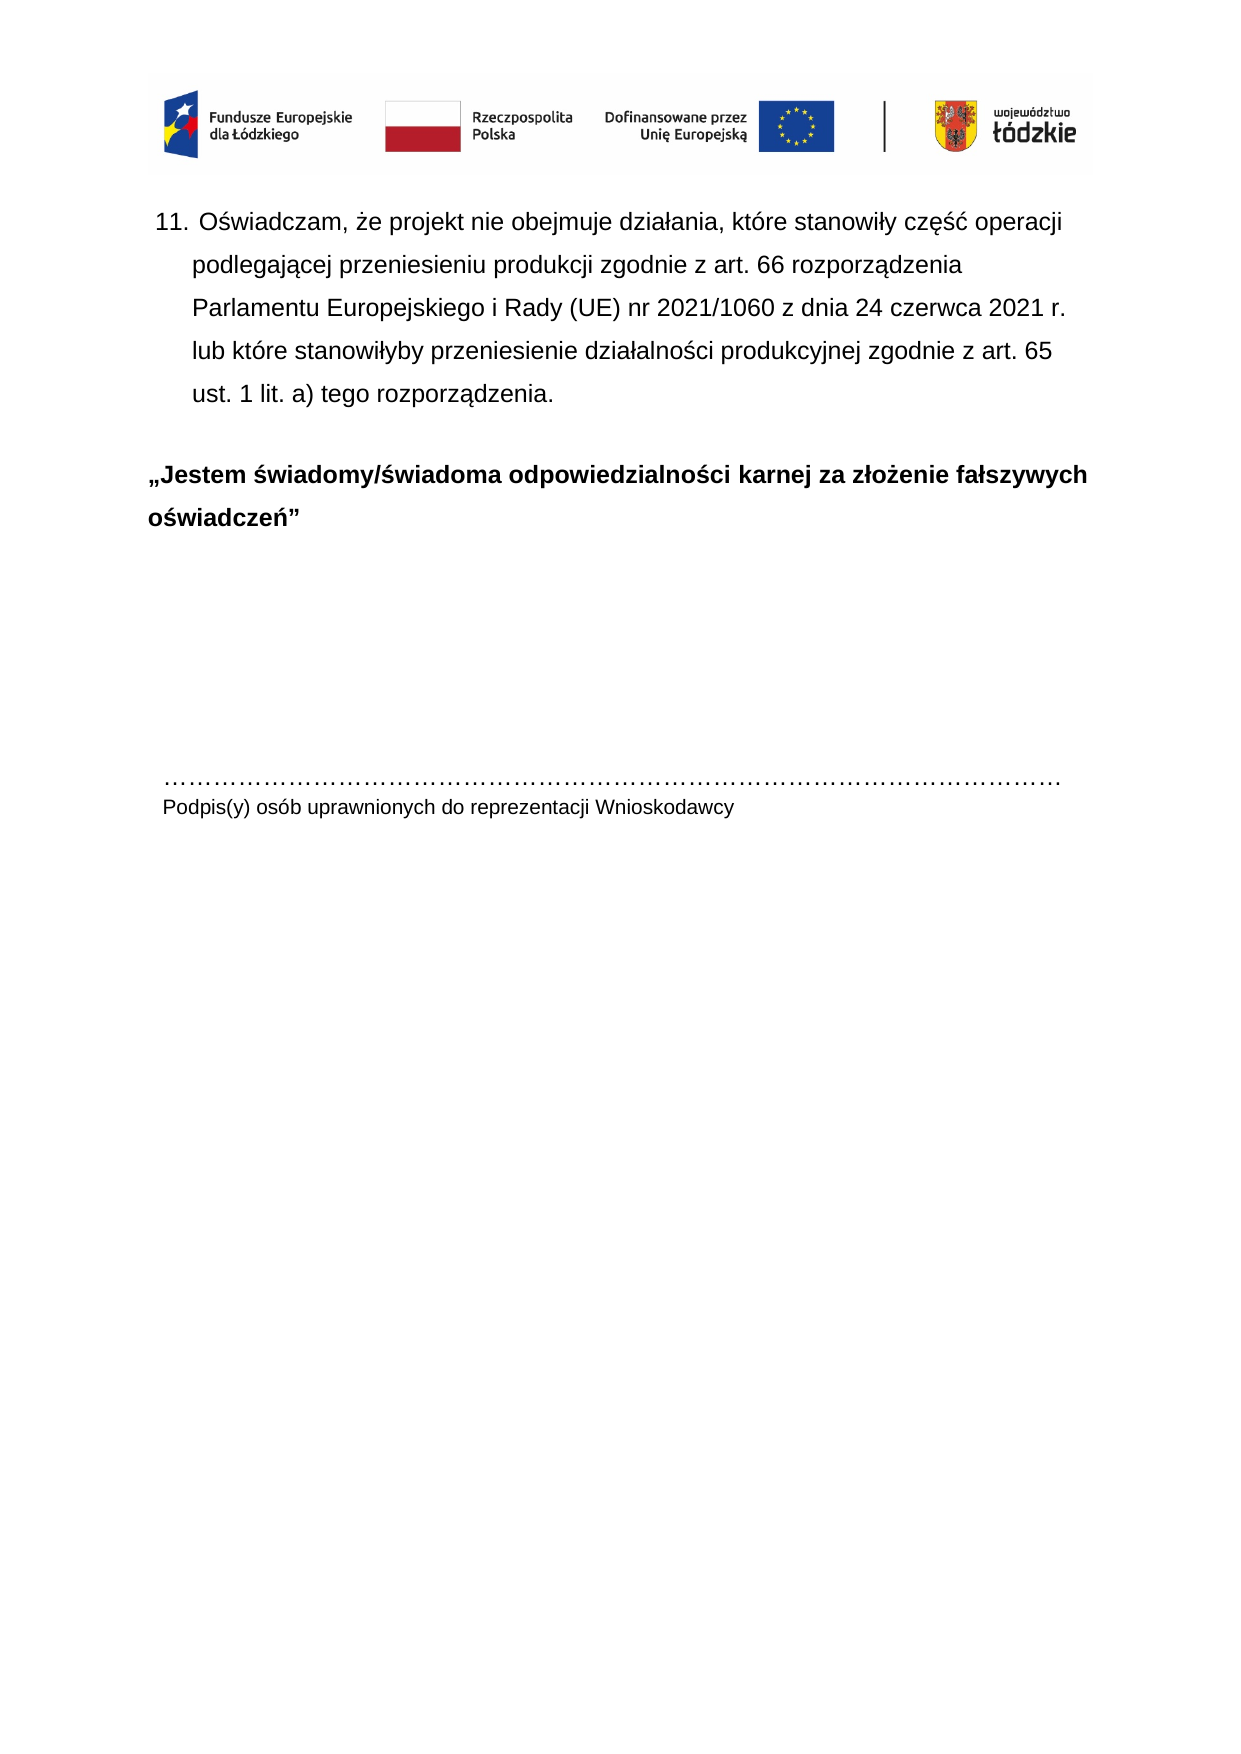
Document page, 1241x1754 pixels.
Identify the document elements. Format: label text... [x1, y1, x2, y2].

text ……………………………………………………………………………………………… [162, 762, 1093, 791]
picture [147, 73, 1093, 175]
text „Jestem świadomy/świadoma odpowiedzialności karnej za złożenie fałszywych oświadczeń” [148, 460, 1093, 532]
list Oświadczam, że projekt nie obejmuje działania, które stanowiły część operacji podlegającej przeniesieniu produkcji zgodnie z art. 66 rozporządzenia Parlamentu Europejskiego i Rady (UE) nr 2021/1060 z dnia 24 czerwca 2021 r. lub które stanowiłyby przeniesienie działalności produkcyjnej zgodnie z art. 65 ust. 1 lit. a) tego rozporządzenia. [155, 207, 1093, 408]
text Podpis(y) osób uprawnionych do reprezentacji Wnioskodawcy [162, 795, 1093, 819]
